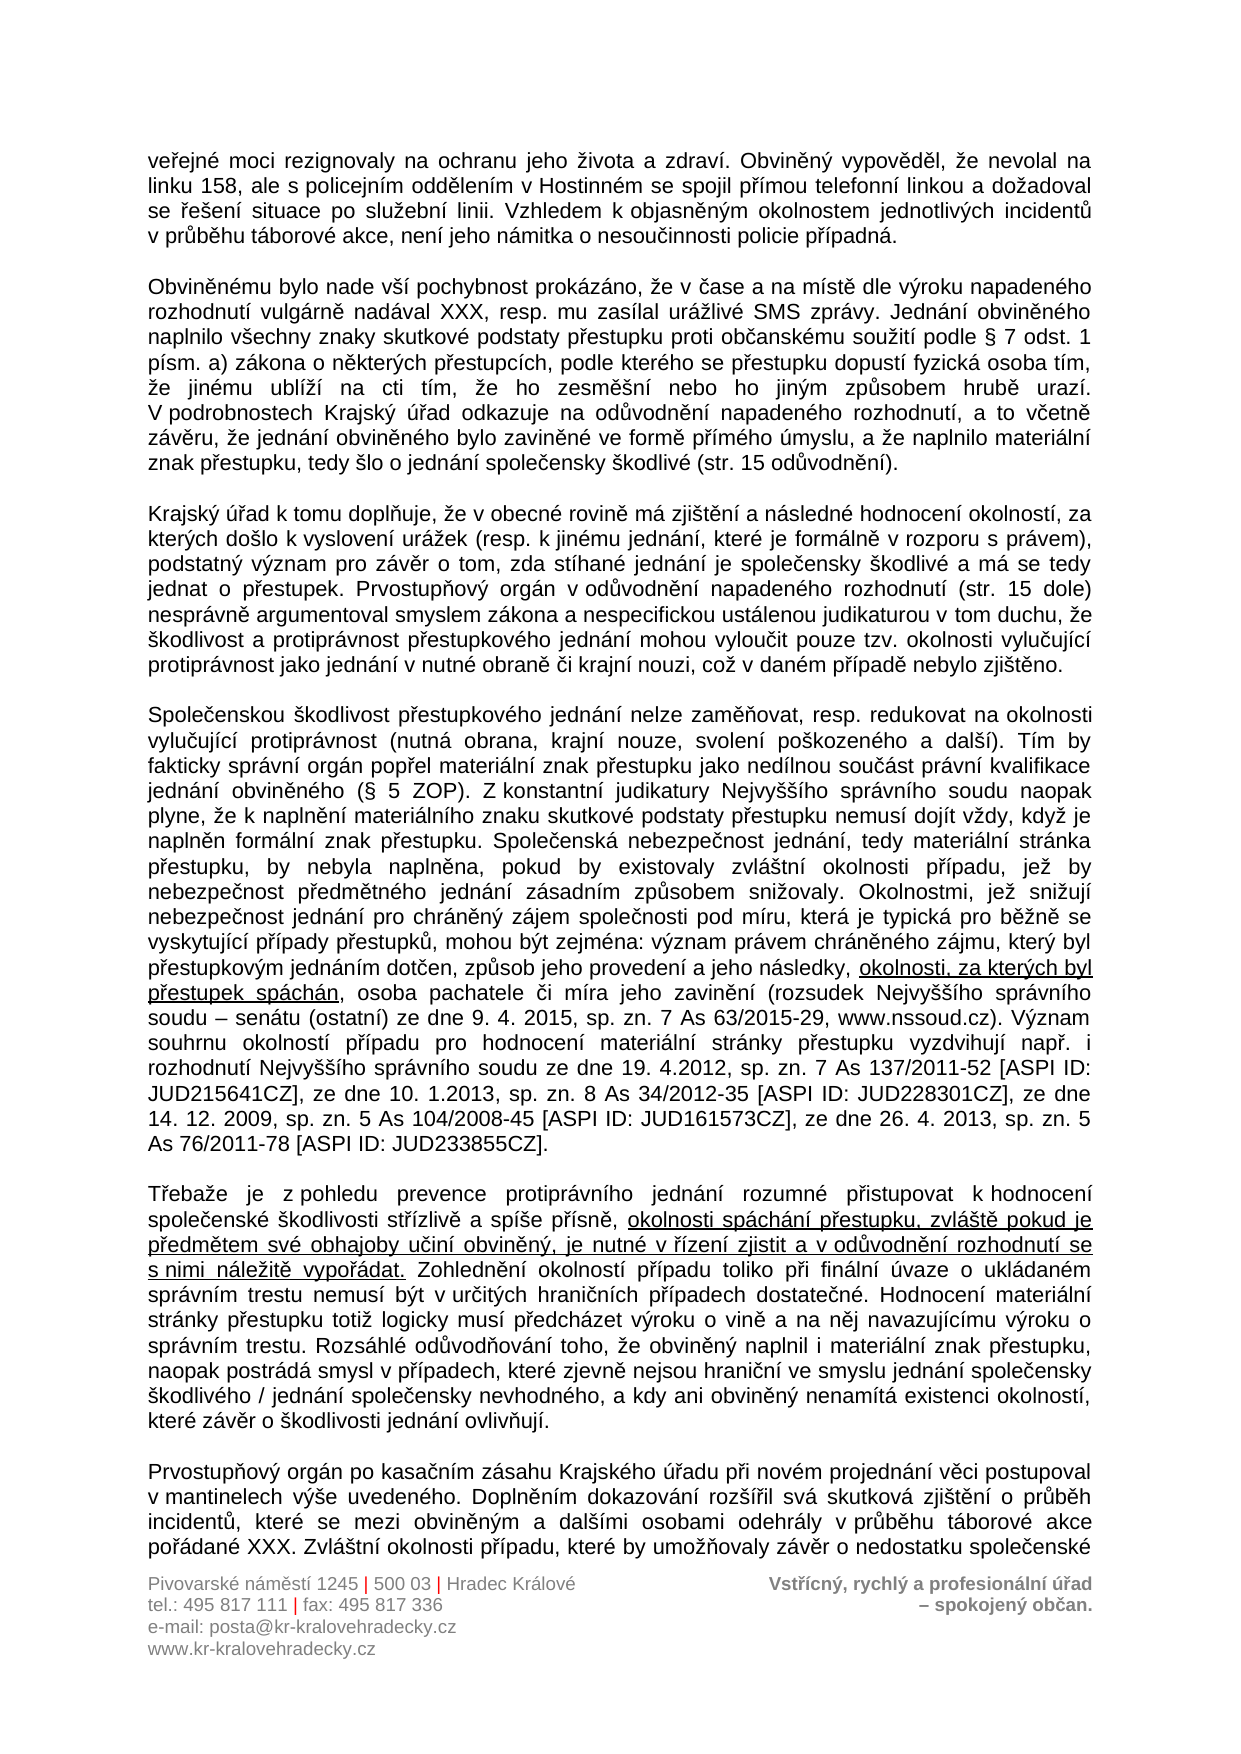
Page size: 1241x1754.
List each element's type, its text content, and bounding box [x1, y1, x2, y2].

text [148, 1458, 1092, 1559]
text Krajský úřad k tomu doplňuje, že v obecné rovině má zjištění a následné hodnocení okolností, za kterých došlo k vyslovení urážek (resp. k jinému jednání, které je formálně v rozporu s právem), podstatný význam pro závěr o tom, zda stíhané jednání je společensky škodlivé a má se tedy jednat o přestupek. Prvostupňový orgán v odůvodnění napadeného rozhodnutí (str. 15 dole) nesprávně argumentoval smyslem zákona a nespecifickou ustálenou judikaturou v tom duchu, že škodlivost a protiprávnost přestupkového jednání mohou vyloučit pouze tzv. okolnosti vylučující protiprávnost jako jednání v nutné obraně či krajní nouzi, což v daném případě nebylo zjištěno. [148, 501, 1092, 677]
text Obviněnému bylo nade vší pochybnost prokázáno, že v čase a na místě dle výroku napadeného rozhodnutí vulgárně nadával XXX, resp. mu zasílal urážlivé SMS zprávy. Jednání obviněného naplnilo všechny znaky skutkové podstaty přestupku proti občanskému soužití podle § 7 odst. 1 písm. a) zákona o některých přestupcích, podle kterého se přestupku dopustí fyzická osoba tím, že jinému ublíží na cti tím, že ho zesměšní nebo ho jiným způsobem hrubě urazí. V podrobnostech Krajský úřad odkazuje na odůvodnění napadeného rozhodnutí, a to včetně závěru, že jednání obviněného bylo zaviněné ve formě přímého úmyslu, a že naplnilo materiální znak přestupku, tedy šlo o jednání společensky škodlivé (str. 15 odůvodnění). [148, 274, 1092, 475]
text Třebaže je z pohledu prevence protiprávního jednání rozumné přistupovat k hodnocení společenské škodlivosti střízlivě a spíše přísně, okolnosti spáchání přestupku, zvláště pokud je předmětem své obhajoby učiní obviněný, je nutné v řízení zjistit a v odůvodnění rozhodnutí se s nimi náležitě vypořádat. Zohlednění okolností případu toliko při finální úvaze o ukládaném správním trestu nemusí být v určitých hraničních případech dostatečné. Hodnocení materiální stránky přestupku totiž logicky musí předcházet výroku o vině a na něj navazujícímu výroku o správním trestu. Rozsáhlé odůvodňování toho, že obviněný naplnil i materiální znak přestupku, naopak postrádá smysl v případech, které zjevně nejsou hraniční ve smyslu jednání společensky škodlivého / jednání společensky nevhodného, a kdy ani obviněný nenamítá existenci okolností, které závěr o škodlivosti jednání ovlivňují. [148, 1255, 1092, 1433]
text Společenskou škodlivost přestupkového jednání nelze zaměňovat, resp. redukovat na okolnosti vylučující protiprávnost (nutná obrana, krajní nouze, svolení poškozeného a další). Tím by fakticky správní orgán popřel materiální znak přestupku jako nedílnou součást právní kvalifikace jednání obviněného (§ 5 ZOP). Z konstantní judikatury Nejvyššího správního soudu naopak plyne, že k naplnění materiálního znaku skutkové podstaty přestupku nemusí dojít vždy, když je naplněn formální znak přestupku. Společenská nebezpečnost jednání, tedy materiální stránka přestupku, by nebyla naplněna, pokud by existovaly zvláštní okolnosti případu, jež by nebezpečnost předmětného jednání zásadním způsobem snižovaly. Okolnostmi, jež snižují nebezpečnost jednání pro chráněný zájem společnosti pod míru, která je typická pro běžně se vyskytující případy přestupků, mohou být zejména: význam právem chráněného zájmu, který byl přestupkovým jednáním dotčen, způsob jeho provedení a jeho následky, okolnosti, za kterých byl přestupek spáchán, osoba pachatele či míra jeho zavinění (rozsudek Nejvyššího správního soudu – senátu (ostatní) ze dne 9. 4. 2015, sp. zn. 7 As 63/2015-29, www.nssoud.cz). Význam souhrnu okolností případu pro hodnocení materiální stránky přestupku vyzdvihují např. i rozhodnutí Nejvyššího správního soudu ze dne 19. 4.2012, sp. zn. 7 As 137/2011-52 [ASPI ID: JUD215641CZ], ze dne 10. 1.2013, sp. zn. 8 As 34/2012-35 [ASPI ID: JUD228301CZ], ze dne 14. 12. 2009, sp. zn. 5 As 104/2008-45 [ASPI ID: JUD161573CZ], ze dne 26. 4. 2013, sp. zn. 5 As 76/2011-78 [ASPI ID: JUD233855CZ]. [148, 702, 1092, 1156]
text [148, 148, 1092, 248]
text Třebaže je z pohledu prevence protiprávního jednání rozumné přistupovat k hodnocení společenské škodlivosti střízlivě a spíše přísně, okolnosti spáchání přestupku, zvláště pokud je předmětem své obhajoby učiní obviněný, je nutné v řízení zjistit a v odůvodnění rozhodnutí se s nimi náležitě vypořádat. Zohlednění okolností případu toliko při finální úvaze o ukládaném správním trestu nemusí být v určitých hraničních případech dostatečné. Hodnocení materiální stránky přestupku totiž logicky musí předcházet výroku o vině a na něj navazujícímu výroku o správním trestu. Rozsáhlé odůvodňování toho, že obviněný naplnil i materiální znak přestupku, naopak postrádá smysl v případech, které zjevně nejsou hraniční ve smyslu jednání společensky škodlivého / jednání společensky nevhodného, a kdy ani obviněný nenamítá existenci okolností, které závěr o škodlivosti jednání ovlivňují. [148, 1181, 1092, 1254]
